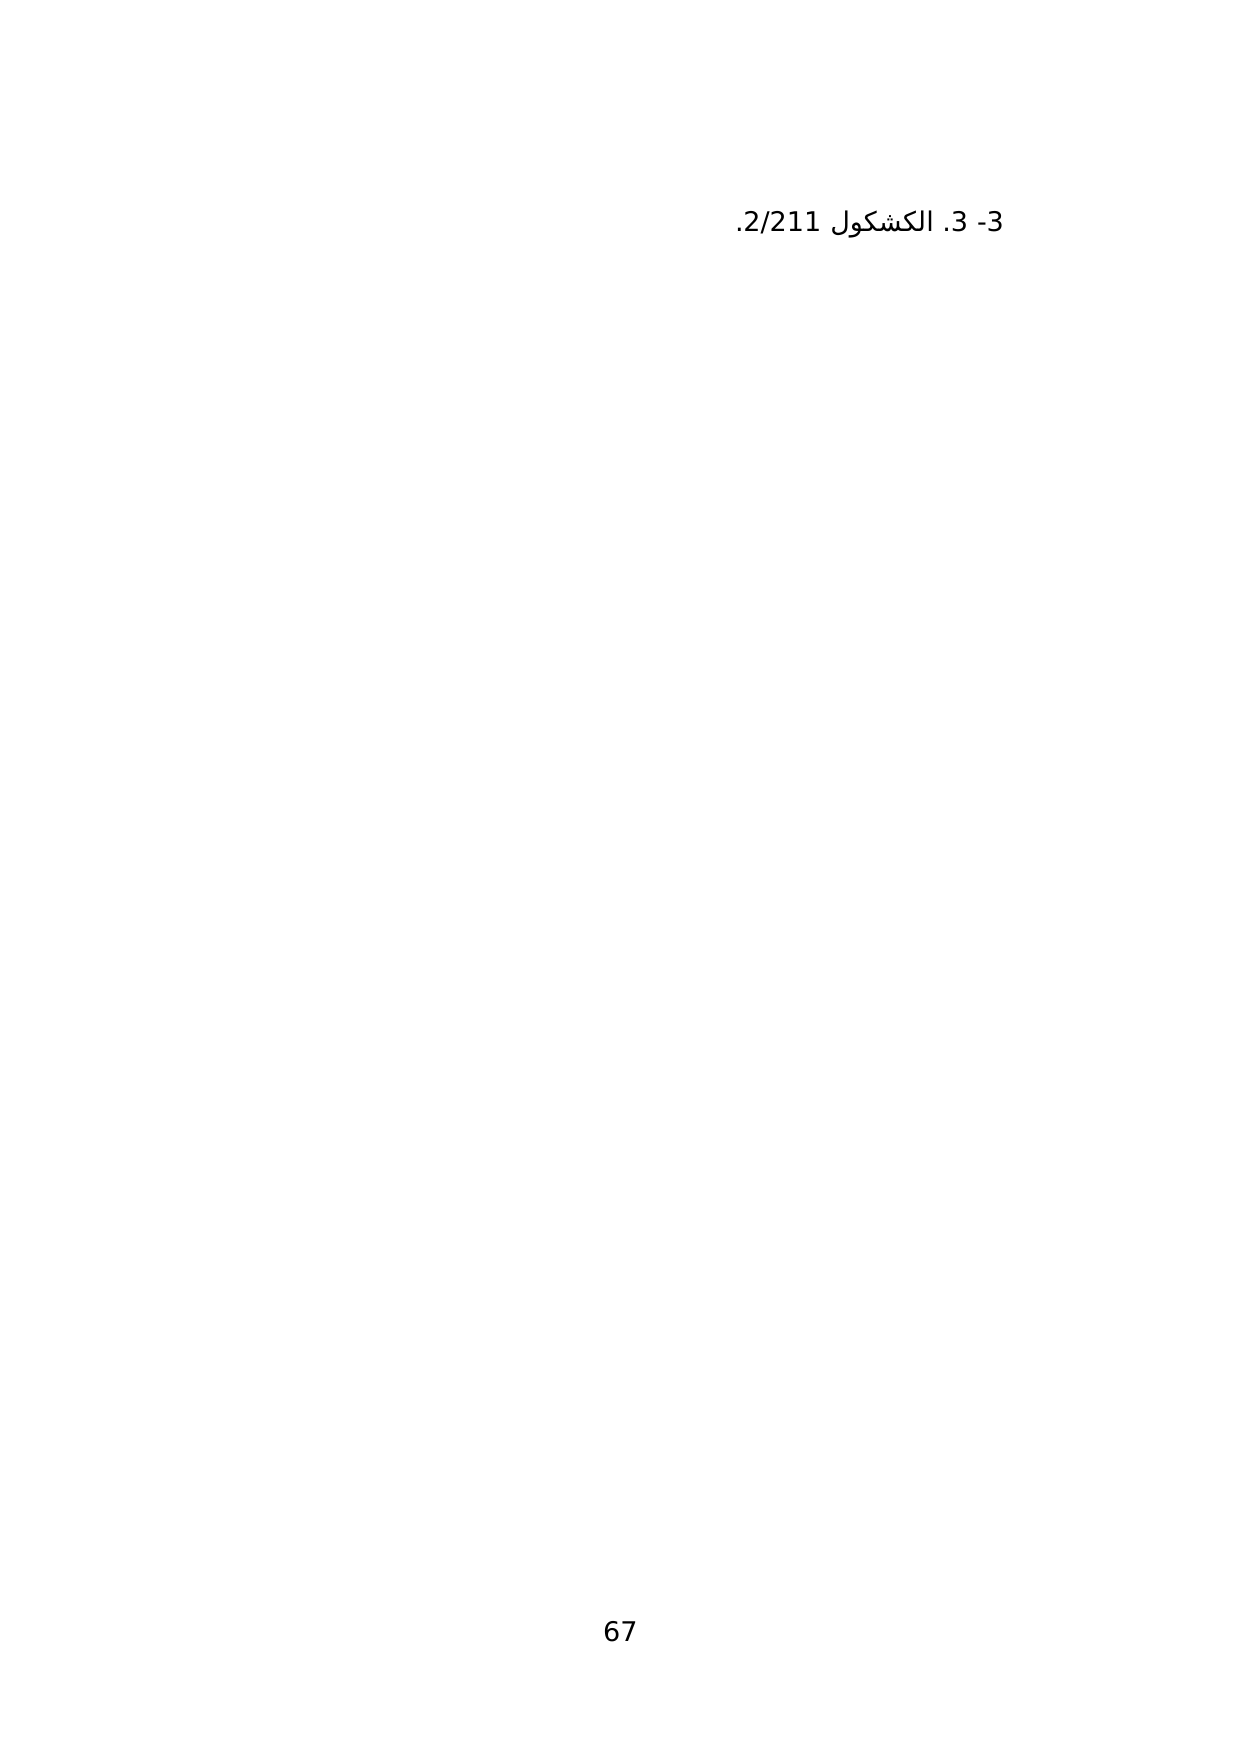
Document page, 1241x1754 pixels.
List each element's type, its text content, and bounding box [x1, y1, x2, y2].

text 3- 3. الکشکول 2/211. [236, 206, 1004, 237]
